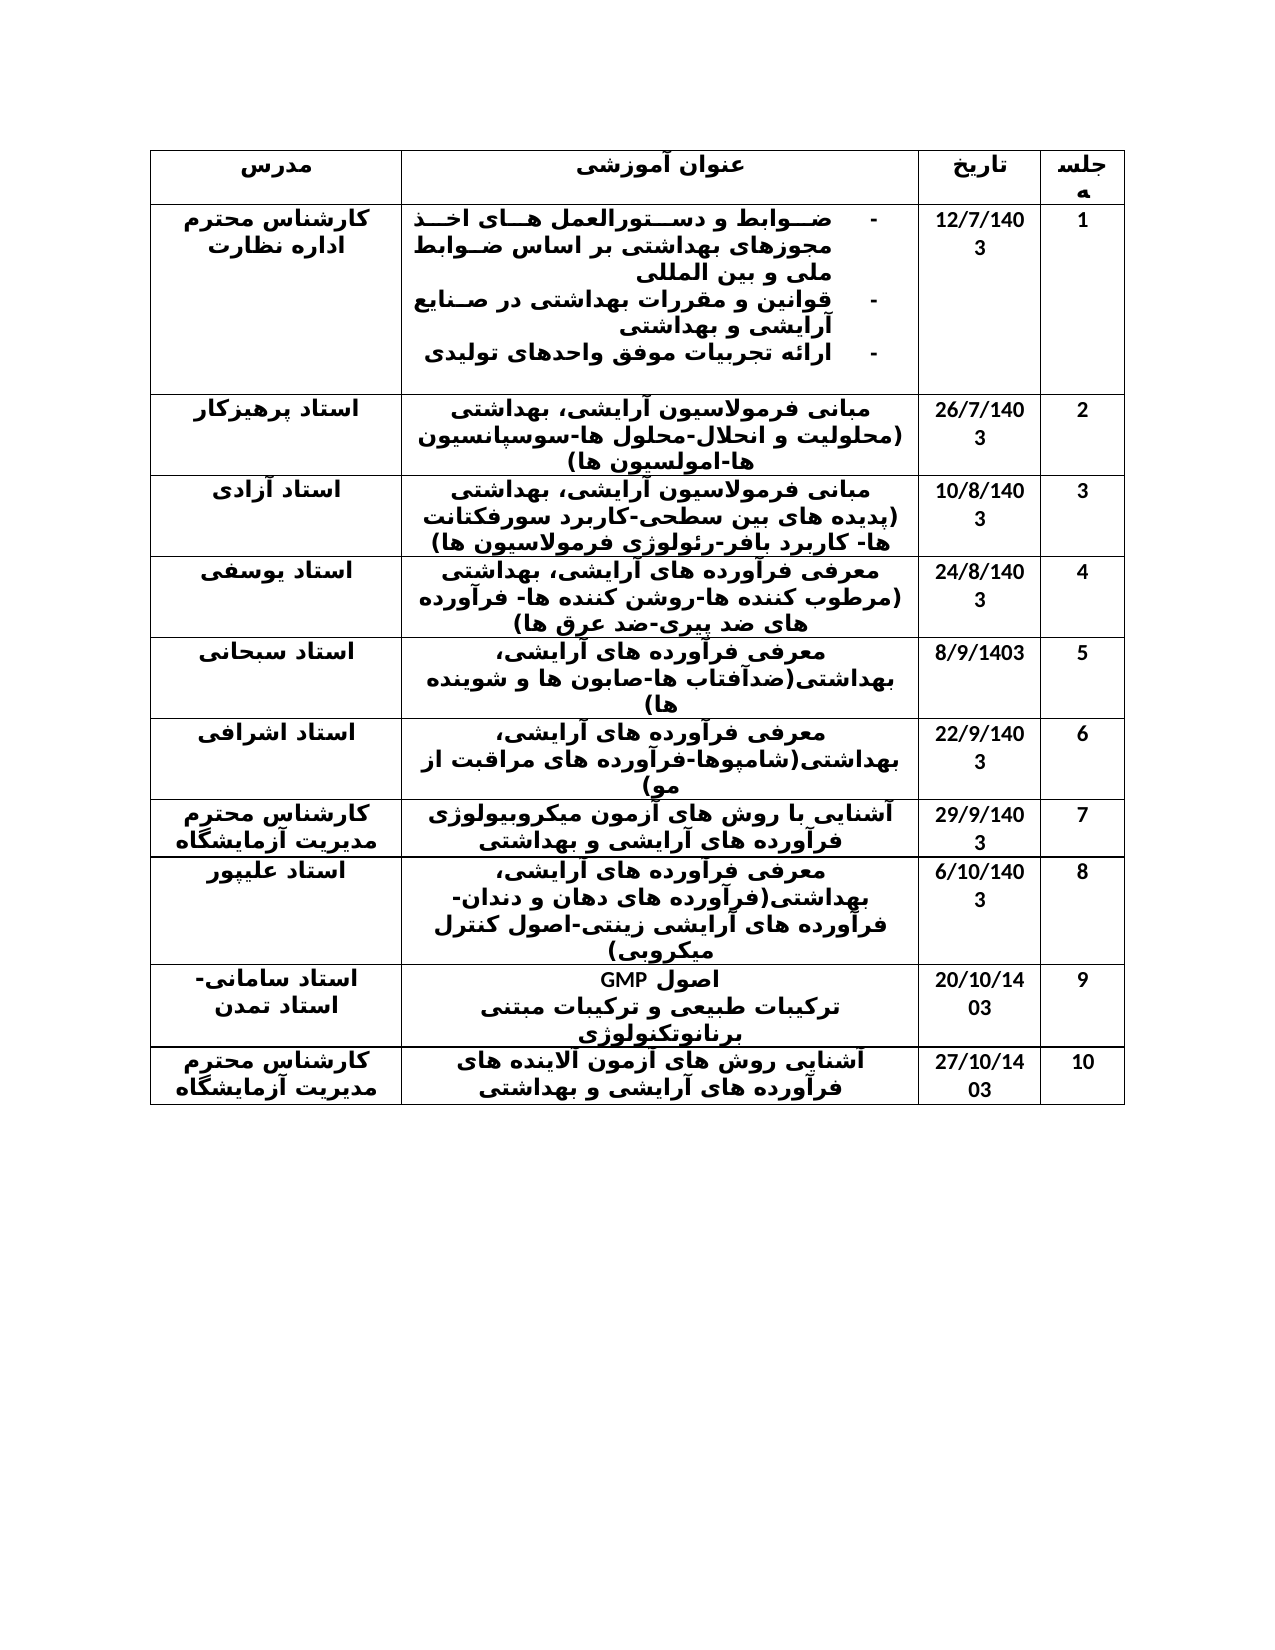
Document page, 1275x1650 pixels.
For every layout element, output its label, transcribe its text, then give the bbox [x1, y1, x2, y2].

table_cell آشنایی روش های آزمون آلاینده های فرآورده های آرایشی و بهداشتی [402, 1048, 918, 1103]
table_header عنوان آموزشی [402, 151, 918, 204]
table_cell 6/10/1403 [919, 858, 1040, 964]
table_cell کارشناس محترم مدیریت آزمایشگاه [151, 800, 401, 856]
table_cell اصول GMP ترکیبات طبیعی و ترکیبات مبتنی برنانوتکنولوژی [402, 965, 918, 1046]
table_cell 20/10/1403 [919, 965, 1040, 1046]
table_cell 10/8/1403 [919, 476, 1040, 556]
table_cell 22/9/1403 [919, 719, 1040, 799]
table_cell 8 [1041, 858, 1124, 964]
table_cell معرفی فرآورده های آرایشی، بهداشتی(شامپوها-فرآورده های مراقبت از مو) [402, 719, 918, 799]
table_cell 24/8/1403 [919, 557, 1040, 637]
table_cell استاد آزادی [151, 476, 401, 556]
table_cell کارشناس محترم مدیریت آزمایشگاه [151, 1048, 401, 1103]
table_cell معرفی فرآورده های آرایشی، بهداشتی(ضدآفتاب ها-صابون ها و شوینده ها) [402, 638, 918, 718]
table_cell استاد سامانی- استاد تمدن [151, 965, 401, 1046]
table_cell 5 [1041, 638, 1124, 718]
table_cell 1 [1041, 205, 1124, 394]
table_header جلسه [1041, 151, 1124, 204]
table_header مدرس [151, 151, 401, 204]
table_cell آشنایی با روش های آزمون میکروبیولوژی فرآورده های آرایشی و بهداشتی [402, 800, 918, 856]
table_cell 6 [1041, 719, 1124, 799]
table_cell ضوابط و دستورالعمل های اخذ مجوزهای بهداشتی بر اساس ضوابط ملی و بین المللی قوانین و مقررات بهداشتی در صنایع آرایشی و بهداشتی ارائه تجربیات موفق واحدهای تولیدی [402, 205, 918, 394]
table_header تاریخ [919, 151, 1040, 204]
table_cell 27/10/1403 [919, 1048, 1040, 1103]
table_cell کارشناس محترم اداره نظارت [151, 205, 401, 394]
table_cell معرفی فرآورده های آرایشی، بهداشتی (مرطوب کننده ها-روشن کننده ها- فرآورده های ضد پیری-ضد عرق ها) [402, 557, 918, 637]
table_cell 8/9/1403 [919, 638, 1040, 718]
table_cell 2 [1041, 395, 1124, 475]
table_cell 9 [1041, 965, 1124, 1046]
table_cell استاد علیپور [151, 858, 401, 964]
table_cell 4 [1041, 557, 1124, 637]
table_cell استاد پرهیزکار [151, 395, 401, 475]
table_cell مبانی فرمولاسیون آرایشی، بهداشتی (پدیده های بین سطحی-کاربرد سورفکتانت ها- کاربرد بافر-رئولوژی فرمولاسیون ها) [402, 476, 918, 556]
table_cell استاد سبحانی [151, 638, 401, 718]
table_cell استاد یوسفی [151, 557, 401, 637]
table_cell 7 [1041, 800, 1124, 856]
table_cell معرفی فرآورده های آرایشی، بهداشتی(فرآورده های دهان و دندان-فرآورده های آرایشی زینتی-اصول کنترل میکروبی) [402, 858, 918, 964]
table_cell 3 [1041, 476, 1124, 556]
table_cell 29/9/1403 [919, 800, 1040, 856]
table_cell استاد اشرافی [151, 719, 401, 799]
table_cell 26/7/1403 [919, 395, 1040, 475]
table_cell 12/7/1403 [919, 205, 1040, 394]
table_cell 10 [1041, 1048, 1124, 1103]
table_cell مبانی فرمولاسیون آرایشی، بهداشتی (محلولیت و انحلال-محلول ها-سوسپانسیون ها-امولسیون ها) [402, 395, 918, 475]
